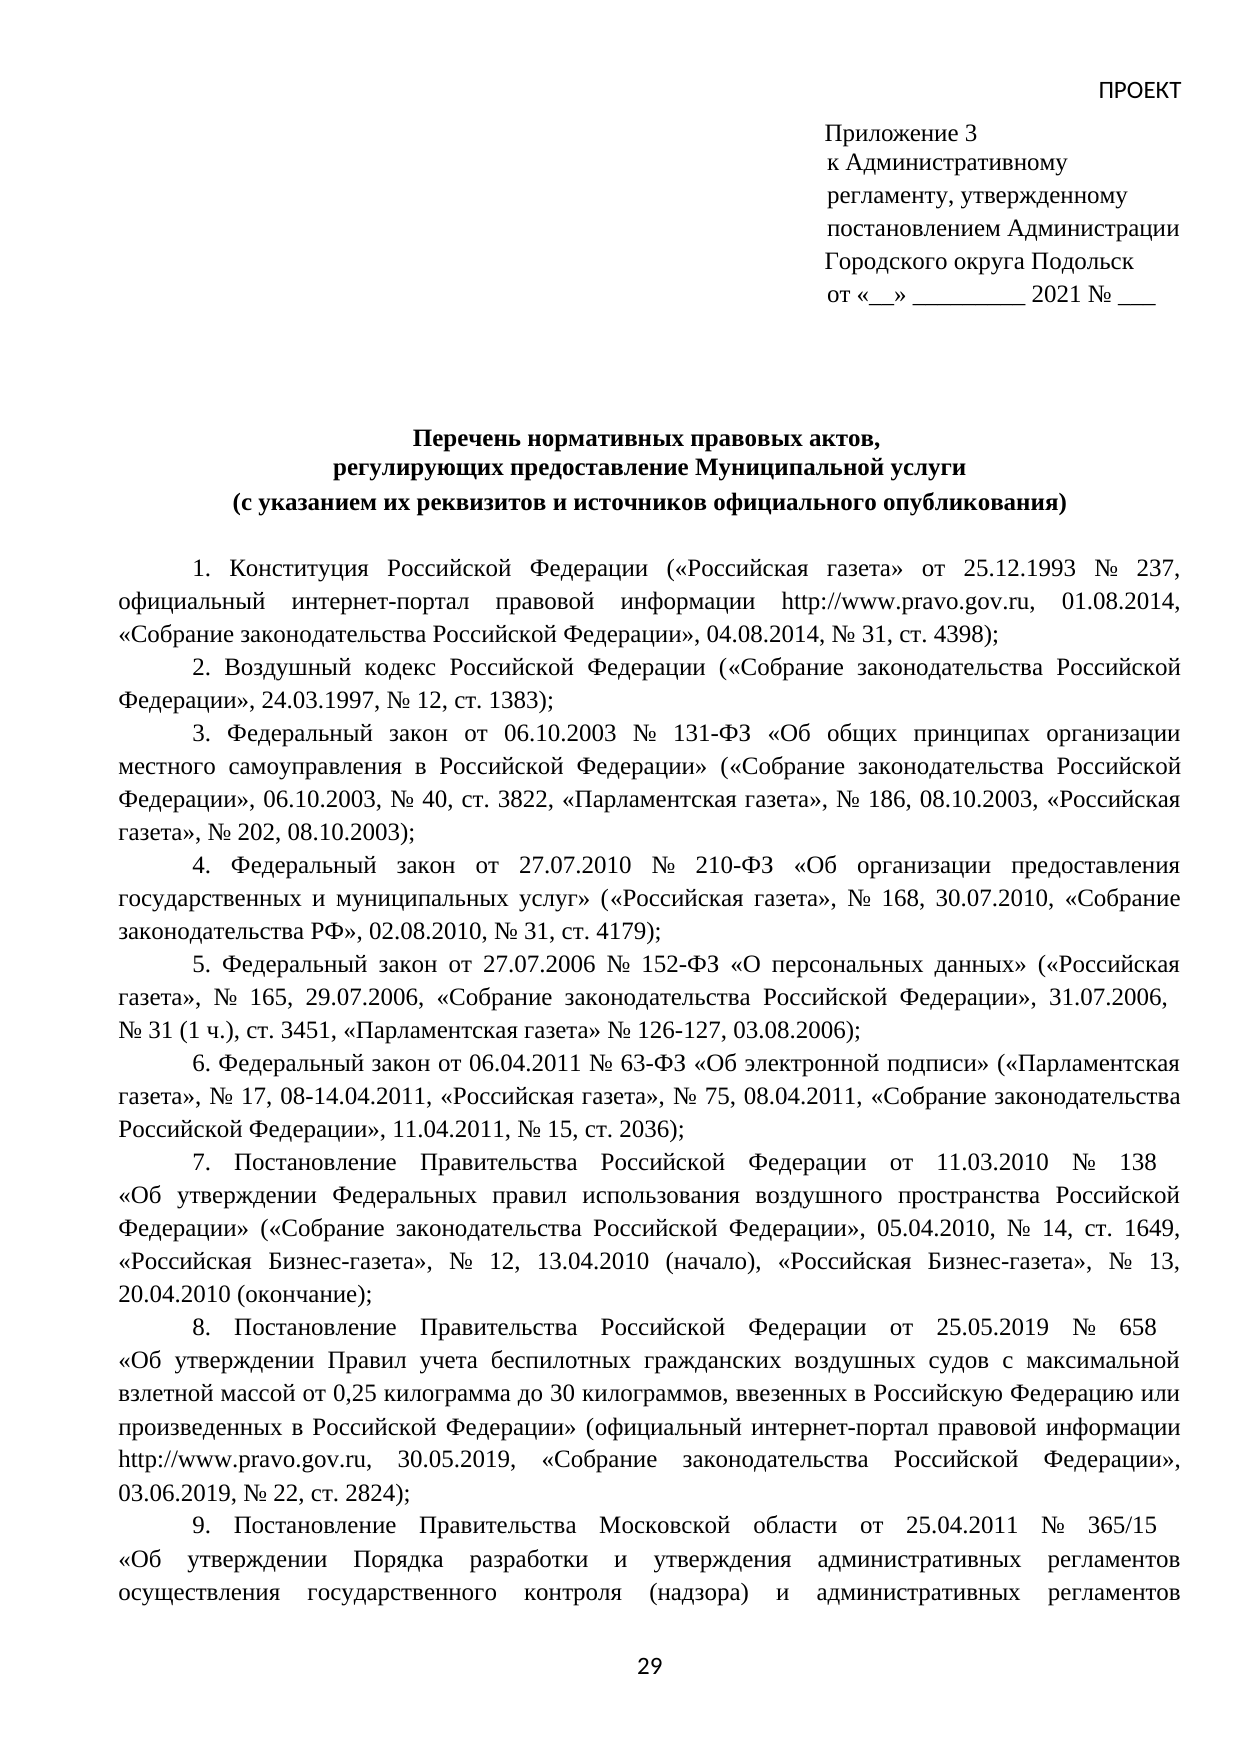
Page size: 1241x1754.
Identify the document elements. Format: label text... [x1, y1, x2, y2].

text Приложение 3 [118, 118, 1181, 147]
text (с указанием их реквизитов и источников официального опубликования) [118, 487, 1181, 516]
text к Административному [118, 147, 1181, 176]
text 6. Федеральный закон от 06.04.2011 № 63-ФЗ «Об электронной подписи» («Парламентская газета», № 17, 08-14.04.2011, «Российская газета», № 75, 08.04.2011, «Собрание законодательства Российской Федерации», 11.04.2011, № 15, ст. 2036); [118, 1048, 1181, 1143]
text регламенту, утвержденному [118, 180, 1181, 209]
text 7. Постановление Правительства Российской Федерации от 11.03.2010 № 138 «Об утверждении Федеральных правил использования воздушного пространства Российской Федерации» («Собрание законодательства Российской Федерации», 05.04.2010, № 14, ст. 1649, «Российская Бизнес-газета», № 12, 13.04.2010 (начало), «Российская Бизнес-газета», № 13, 20.04.2010 (окончание); [118, 1147, 1181, 1308]
text 2. Воздушный кодекс Российской Федерации («Собрание законодательства Российской Федерации», 24.03.1997, № 12, ст. 1383); [118, 652, 1181, 714]
text 3. Федеральный закон от 06.10.2003 № 131-ФЗ «Об общих принципах организации местного самоуправления в Российской Федерации» («Собрание законодательства Российской Федерации», 06.10.2003, № 40, ст. 3822, «Парламентская газета», № 186, 08.10.2003, «Российская газета», № 202, 08.10.2003); [118, 718, 1181, 846]
subtitle Перечень нормативных правовых актов, регулирующих предоставление Муниципальной услуги [118, 423, 1181, 481]
text Городского округа Подольск [118, 246, 1181, 275]
text от «__» _________ 2021 № ___ [118, 279, 1181, 308]
text 8. Постановление Правительства Российской Федерации от 25.05.2019 № 658 «Об утверждении Правил учета беспилотных гражданских воздушных судов с максимальной взлетной массой от 0,25 килограмма до 30 килограммов, ввезенных в Российскую Федерацию или произведенных в Российской Федерации» (официальный интернет-портал правовой информации http://www.pravo.gov.ru, 30.05.2019, «Собрание законодательства Российской Федерации», 03.06.2019, № 22, ст. 2824); [118, 1312, 1181, 1506]
text 4. Федеральный закон от 27.07.2010 № 210-ФЗ «Об организации предоставления государственных и муниципальных услуг» («Российская газета», № 168, 30.07.2010, «Собрание законодательства РФ», 02.08.2010, № 31, ст. 4179); [118, 850, 1181, 945]
text 5. Федеральный закон от 27.07.2006 № 152-ФЗ «О персональных данных» («Российская газета», № 165, 29.07.2006, «Собрание законодательства Российской Федерации», 31.07.2006, № 31 (1 ч.), ст. 3451, «Парламентская газета» № 126-127, 03.08.2006); [118, 949, 1181, 1044]
text постановлением Администрации [118, 213, 1181, 242]
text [118, 1511, 1181, 1605]
text 1. Конституция Российской Федерации («Российская газета» от 25.12.1993 № 237, официальный интернет-портал правовой информации http://www.pravo.gov.ru, 01.08.2014, «Собрание законодательства Российской Федерации», 04.08.2014, № 31, ст. 4398); [118, 553, 1181, 648]
